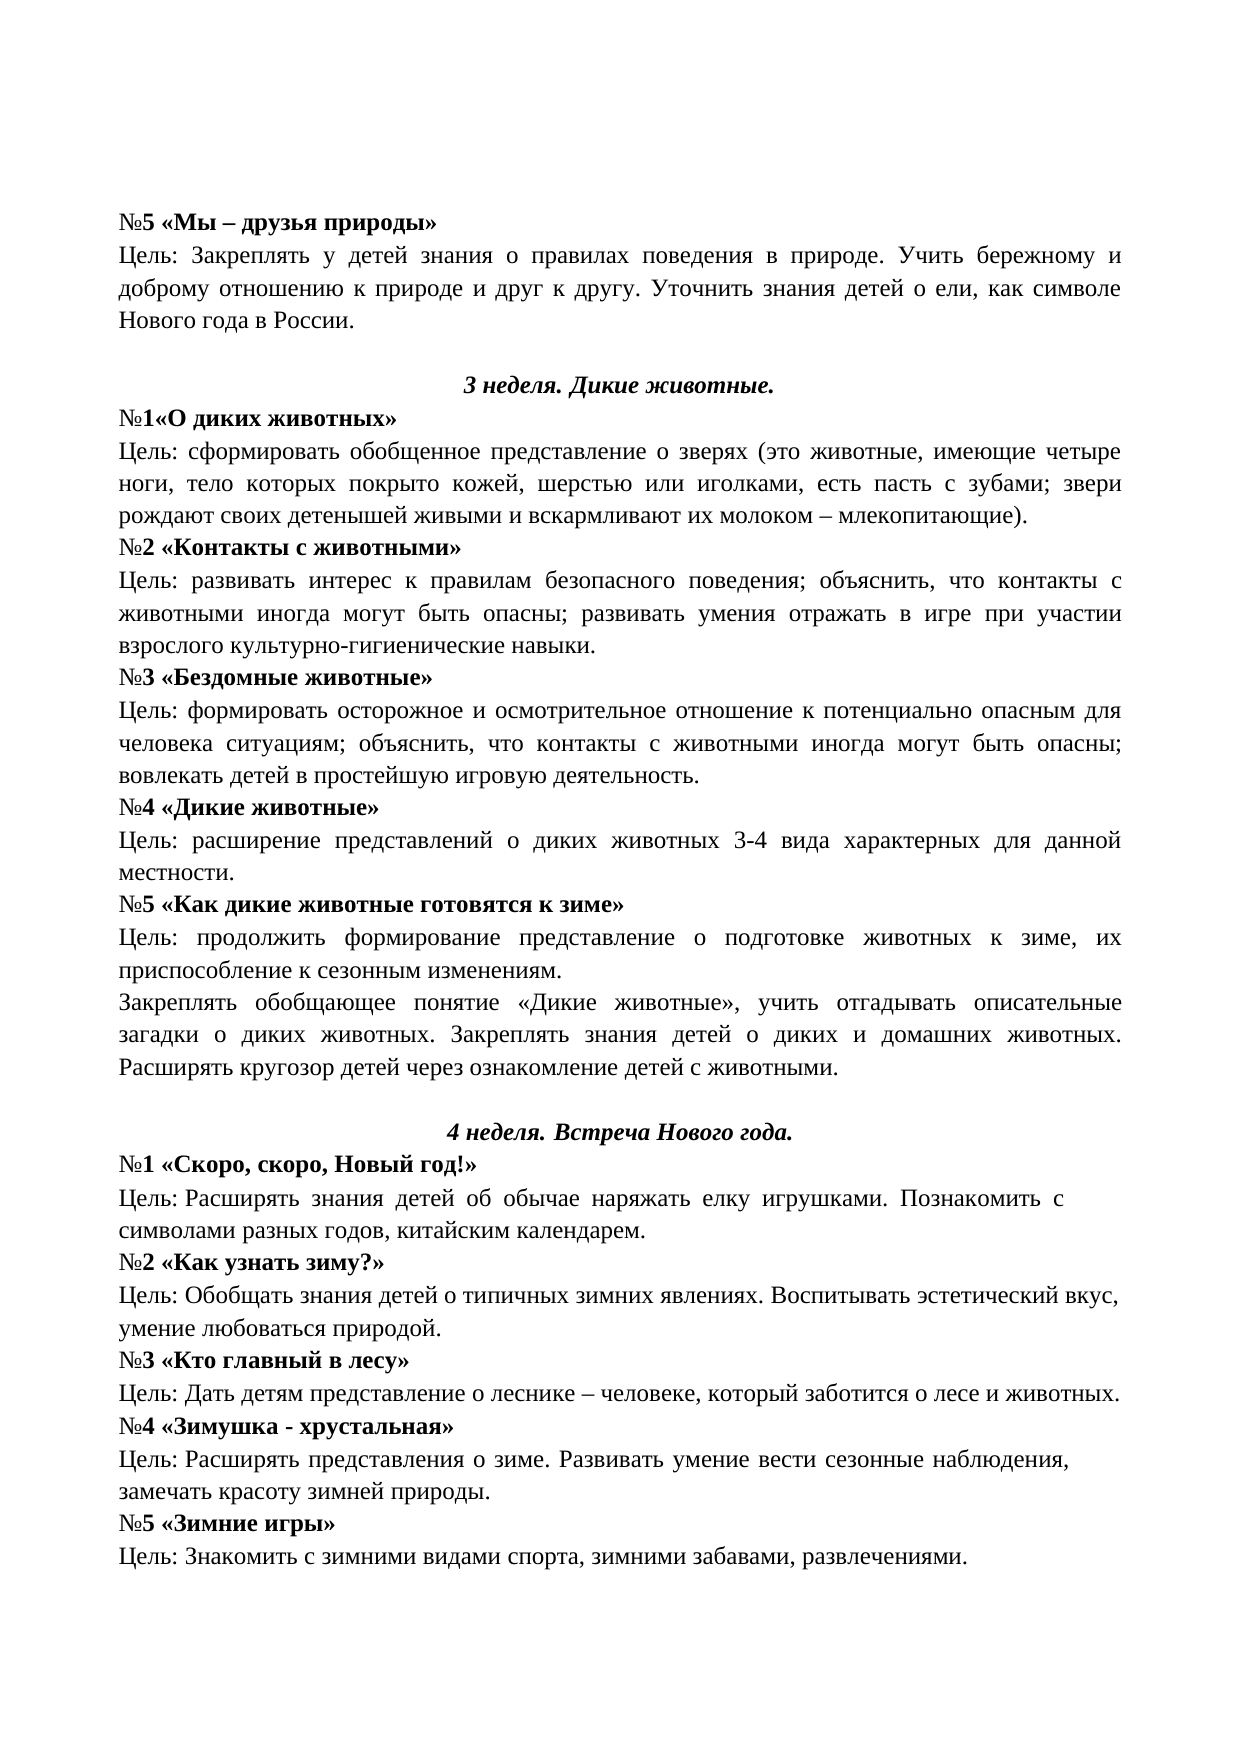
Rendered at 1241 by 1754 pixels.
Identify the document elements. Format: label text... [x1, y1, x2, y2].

subtitle №2 «Как узнать зиму?» [118, 1247, 1134, 1276]
text Цель: Расширять знания детей об обычае наряжать елку игрушками. Познакомить с символами разных годов, китайским календарем. [118, 1183, 1134, 1244]
subtitle №5 «Мы – друзья природы» [118, 207, 1134, 236]
text Цель: Закреплять у детей знания о правилах поведения в природе. Учить бережному и доброму отношению к природе и друг к другу. Уточнить знания детей о ели, как символе Нового года в России. [118, 241, 1122, 334]
subtitle №5 «Как дикие животные готовятся к зиме» [118, 890, 1134, 918]
text Цель: сформировать обобщенное представление о зверях (это животные, имеющие четыре ноги, тело которых покрыто кожей, шерстью или иголками, есть пасть с зубами; звери рождают своих детенышей живыми и вскармливают их молоком – млекопитающие). [118, 436, 1122, 529]
text Цель: Расширять представления о зиме. Развивать умение вести сезонные наблюдения, замечать красоту зимней природы. [118, 1444, 1134, 1505]
subtitle №4 «Дикие животные» [118, 792, 1134, 821]
text Закреплять обобщающее понятие «Дикие животные», учить отгадывать описательные загадки о диких животных. Закреплять знания детей о диких и домашних животных. Расширять кругозор детей через ознакомление детей с животными. [118, 987, 1122, 1081]
text 3 неделя. Дикие животные. [457, 370, 781, 399]
subtitle №2 «Контакты с животными» [118, 533, 1134, 562]
subtitle №4 «Зимушка - хрустальная» [118, 1411, 1134, 1440]
text Цель: формировать осторожное и осмотрительное отношение к потенциально опасным для человека ситуациям; объяснить, что контакты с животными иногда могут быть опасны; вовлекать детей в простейшую игровую деятельность. [118, 695, 1122, 789]
subtitle №1«О диких животных» [112, 403, 403, 432]
subtitle №1 «Скоро, скоро, Новый год!» [118, 1149, 1134, 1178]
text Цель: развивать интерес к правилам безопасного поведения; объяснить, что контакты с животными иногда могут быть опасны; развивать умения отражать в игре при участии взрослого культурно-гигиенические навыки. [118, 566, 1122, 659]
text Цель: расширение представлений о диких животных 3-4 вида характерных для данной местности. [118, 825, 1122, 886]
text Цель: Обобщать знания детей о типичных зимних явлениях. Воспитывать эстетический вкус, умение любоваться природой. [118, 1280, 1134, 1342]
text Цель: Дать детям представление о леснике – человеке, который заботится о лесе и животных. [118, 1378, 1134, 1407]
text Цель: продолжить формирование представление о подготовке животных к зиме, их приспособление к сезонным изменениям. [118, 922, 1122, 983]
text Цель: Знакомить с зимними видами спорта, зимними забавами, развлечениями. [118, 1541, 1134, 1570]
subtitle №5 «Зимние игры» [118, 1509, 1134, 1537]
text 4 неделя. Встреча Нового года. [447, 1117, 1134, 1146]
subtitle №3 «Бездомные животные» [118, 663, 1134, 691]
subtitle №3 «Кто главный в лесу» [118, 1345, 1134, 1374]
